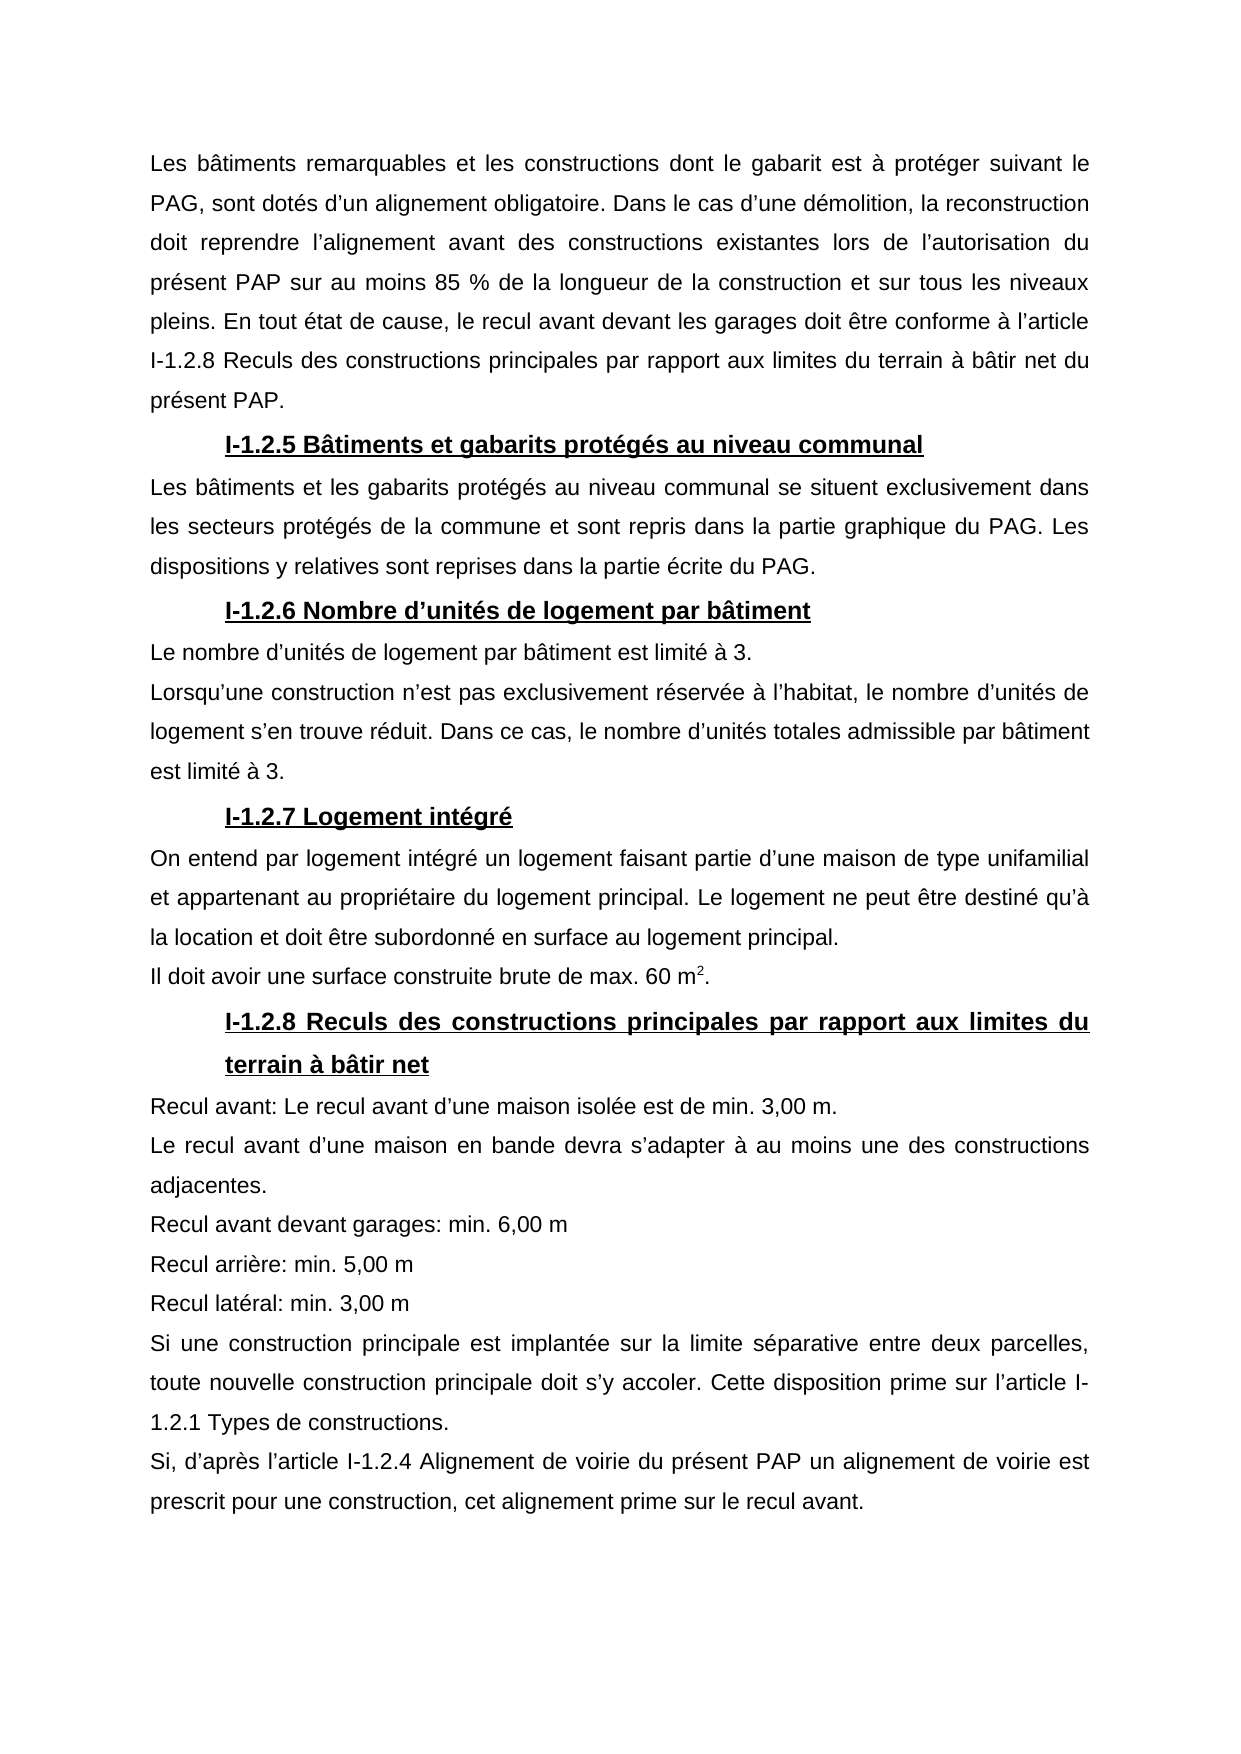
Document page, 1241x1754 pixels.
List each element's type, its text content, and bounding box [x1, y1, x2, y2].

text Lorsqu’une construction n’est pas exclusivement réservée à l’habitat, le nombre d’unités de logement s’en trouve réduit. Dans ce cas, le nombre d’unités totales admissible par bâtiment est limité à 3. [150, 679, 1090, 784]
text Les bâtiments et les gabarits protégés au niveau communal se situent exclusivement dans les secteurs protégés de la commune et sont repris dans la partie graphique du PAG. Les dispositions y relatives sont reprises dans la partie écrite du PAG. [150, 474, 1090, 579]
subtitle I-1.2.6 Nombre d’unités de logement par bâtiment [225, 596, 1090, 625]
text Si, d’après l’article I-1.2.4 Alignement de voirie du présent PAP un alignement de voirie est prescrit pour une construction, cet alignement prime sur le recul avant. [150, 1448, 1090, 1514]
text Les bâtiments remarquables et les constructions dont le gabarit est à protéger suivant le PAG, sont dotés d’un alignement obligatoire. Dans le cas d’une démolition, la reconstruction doit reprendre l’alignement avant des constructions existantes lors de l’autorisation du présent PAP sur au moins 85 % de la longueur de la construction et sur tous les niveaux pleins. En tout état de cause, le recul avant devant les garages doit être conforme à l’article I-1.2.8 Reculs des constructions principales par rapport aux limites du terrain à bâtir net du présent PAP. [150, 150, 1090, 413]
text Il doit avoir une surface construite brute de max. 60 m2. [150, 963, 1090, 989]
text On entend par logement intégré un logement faisant partie d’une maison de type unifamilial et appartenant au propriétaire du logement principal. Le logement ne peut être destiné qu’à la location et doit être subordonné en surface au logement principal. [150, 844, 1090, 950]
text Le nombre d’unités de logement par bâtiment est limité à 3. [150, 639, 1090, 666]
subtitle I-1.2.8 Reculs des constructions principales par rapport aux limites du terrain à bâtir net [225, 1007, 1090, 1032]
subtitle I-1.2.5 Bâtiments et gabarits protégés au niveau communal [225, 431, 1090, 459]
text Recul latéral: min. 3,00 m [150, 1290, 1090, 1317]
text Si une construction principale est implantée sur la limite séparative entre deux parcelles, toute nouvelle construction principale doit s’y accoler. Cette disposition prime sur l’article I-1.2.1 Types de constructions. [150, 1330, 1090, 1435]
subtitle I-1.2.8 Reculs des constructions principales par rapport aux limites du terrain à bâtir net [225, 1033, 1090, 1078]
text Recul arrière: min. 5,00 m [150, 1251, 1090, 1277]
text Recul avant devant garages: min. 6,00 m [150, 1211, 1090, 1238]
text Recul avant: Le recul avant d’une maison isolée est de min. 3,00 m. [150, 1093, 1090, 1119]
text Le recul avant d’une maison en bande devra s’adapter à au moins une des constructions adjacentes. [150, 1132, 1090, 1198]
subtitle I-1.2.7 Logement intégré [225, 801, 1090, 830]
